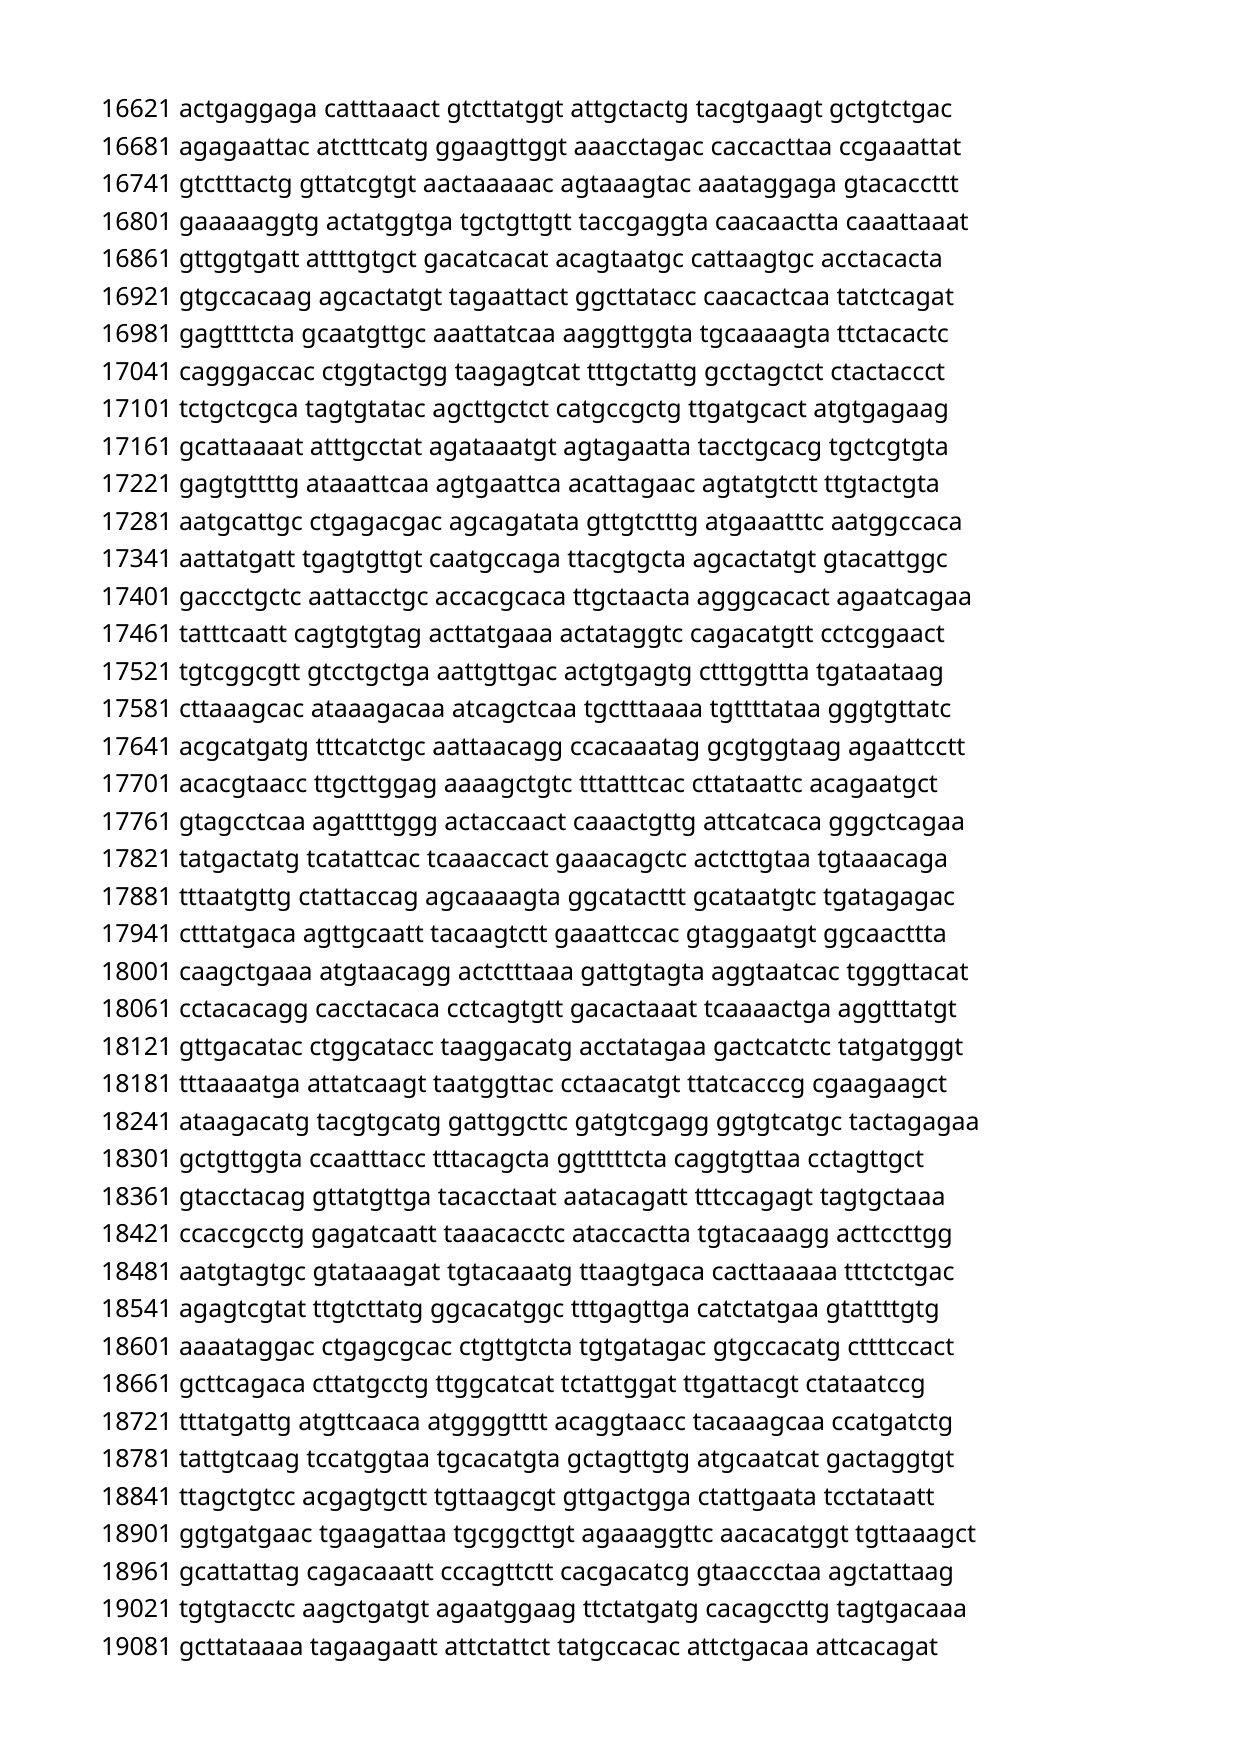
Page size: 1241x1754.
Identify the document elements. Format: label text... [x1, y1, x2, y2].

text 18301 gctgttggta ccaatttacc tttacagcta ggtttttcta caggtgttaa cctagttgct [75, 1139, 1165, 1177]
text 16921 gtgccacaag agcactatgt tagaattact ggcttatacc caacactcaa tatctcagat [75, 277, 1165, 314]
text 17881 tttaatgttg ctattaccag agcaaaagta ggcatacttt gcataatgtc tgatagagac [75, 877, 1165, 914]
text 18721 tttatgattg atgttcaaca atggggtttt acaggtaacc tacaaagcaa ccatgatctg [75, 1402, 1165, 1439]
text 17821 tatgactatg tcatattcac tcaaaccact gaaacagctc actcttgtaa tgtaaacaga [75, 839, 1165, 877]
text 16801 gaaaaaggtg actatggtga tgctgttgtt taccgaggta caacaactta caaattaaat [75, 202, 1165, 239]
text 19081 gcttataaaa tagaagaatt attctattct tatgccacac attctgacaa attcacagat [75, 1627, 1165, 1664]
text 17461 tatttcaatt cagtgtgtag acttatgaaa actataggtc cagacatgtt cctcggaact [75, 614, 1165, 652]
text 17041 cagggaccac ctggtactgg taagagtcat tttgctattg gcctagctct ctactaccct [75, 352, 1165, 389]
text 17401 gaccctgctc aattacctgc accacgcaca ttgctaacta agggcacact agaatcagaa [75, 577, 1165, 614]
text 18781 tattgtcaag tccatggtaa tgcacatgta gctagttgtg atgcaatcat gactaggtgt [75, 1439, 1165, 1477]
text 17701 acacgtaacc ttgcttggag aaaagctgtc tttatttcac cttataattc acagaatgct [75, 764, 1165, 802]
text 18901 ggtgatgaac tgaagattaa tgcggcttgt agaaaggttc aacacatggt tgttaaagct [75, 1514, 1165, 1552]
text 18001 caagctgaaa atgtaacagg actctttaaa gattgtagta aggtaatcac tgggttacat [75, 952, 1165, 989]
text 18961 gcattattag cagacaaatt cccagttctt cacgacatcg gtaaccctaa agctattaag [75, 1552, 1165, 1589]
text 16681 agagaattac atctttcatg ggaagttggt aaacctagac caccacttaa ccgaaattat [75, 127, 1165, 164]
text 18541 agagtcgtat ttgtcttatg ggcacatggc tttgagttga catctatgaa gtattttgtg [75, 1289, 1165, 1327]
text 18241 ataagacatg tacgtgcatg gattggcttc gatgtcgagg ggtgtcatgc tactagagaa [75, 1102, 1165, 1139]
text 18421 ccaccgcctg gagatcaatt taaacacctc ataccactta tgtacaaagg acttccttgg [75, 1214, 1165, 1252]
text 17221 gagtgttttg ataaattcaa agtgaattca acattagaac agtatgtctt ttgtactgta [75, 464, 1165, 502]
text 17581 cttaaagcac ataaagacaa atcagctcaa tgctttaaaa tgttttataa gggtgttatc [75, 689, 1165, 727]
text 17521 tgtcggcgtt gtcctgctga aattgttgac actgtgagtg ctttggttta tgataataag [75, 652, 1165, 689]
text 17941 ctttatgaca agttgcaatt tacaagtctt gaaattccac gtaggaatgt ggcaacttta [75, 914, 1165, 952]
text 17101 tctgctcgca tagtgtatac agcttgctct catgccgctg ttgatgcact atgtgagaag [75, 389, 1165, 427]
text 18121 gttgacatac ctggcatacc taaggacatg acctatagaa gactcatctc tatgatgggt [75, 1027, 1165, 1064]
text 18061 cctacacagg cacctacaca cctcagtgtt gacactaaat tcaaaactga aggtttatgt [75, 989, 1165, 1027]
text 16621 actgaggaga catttaaact gtcttatggt attgctactg tacgtgaagt gctgtctgac [75, 89, 1165, 127]
text 19021 tgtgtacctc aagctgatgt agaatggaag ttctatgatg cacagccttg tagtgacaaa [75, 1589, 1165, 1627]
text 17641 acgcatgatg tttcatctgc aattaacagg ccacaaatag gcgtggtaag agaattcctt [75, 727, 1165, 764]
text 17341 aattatgatt tgagtgttgt caatgccaga ttacgtgcta agcactatgt gtacattggc [75, 539, 1165, 577]
text 18601 aaaataggac ctgagcgcac ctgttgtcta tgtgatagac gtgccacatg cttttccact [75, 1327, 1165, 1364]
text 17281 aatgcattgc ctgagacgac agcagatata gttgtctttg atgaaatttc aatggccaca [75, 502, 1165, 539]
text 18361 gtacctacag gttatgttga tacacctaat aatacagatt tttccagagt tagtgctaaa [75, 1177, 1165, 1214]
text 18661 gcttcagaca cttatgcctg ttggcatcat tctattggat ttgattacgt ctataatccg [75, 1364, 1165, 1402]
text 17761 gtagcctcaa agattttggg actaccaact caaactgttg attcatcaca gggctcagaa [75, 802, 1165, 839]
text 18841 ttagctgtcc acgagtgctt tgttaagcgt gttgactgga ctattgaata tcctataatt [75, 1477, 1165, 1514]
text 16981 gagttttcta gcaatgttgc aaattatcaa aaggttggta tgcaaaagta ttctacactc [75, 314, 1165, 352]
text 17161 gcattaaaat atttgcctat agataaatgt agtagaatta tacctgcacg tgctcgtgta [75, 427, 1165, 464]
text 16861 gttggtgatt attttgtgct gacatcacat acagtaatgc cattaagtgc acctacacta [75, 239, 1165, 277]
text 16741 gtctttactg gttatcgtgt aactaaaaac agtaaagtac aaataggaga gtacaccttt [75, 164, 1165, 202]
text 18481 aatgtagtgc gtataaagat tgtacaaatg ttaagtgaca cacttaaaaa tttctctgac [75, 1252, 1165, 1289]
text 18181 tttaaaatga attatcaagt taatggttac cctaacatgt ttatcacccg cgaagaagct [75, 1064, 1165, 1102]
